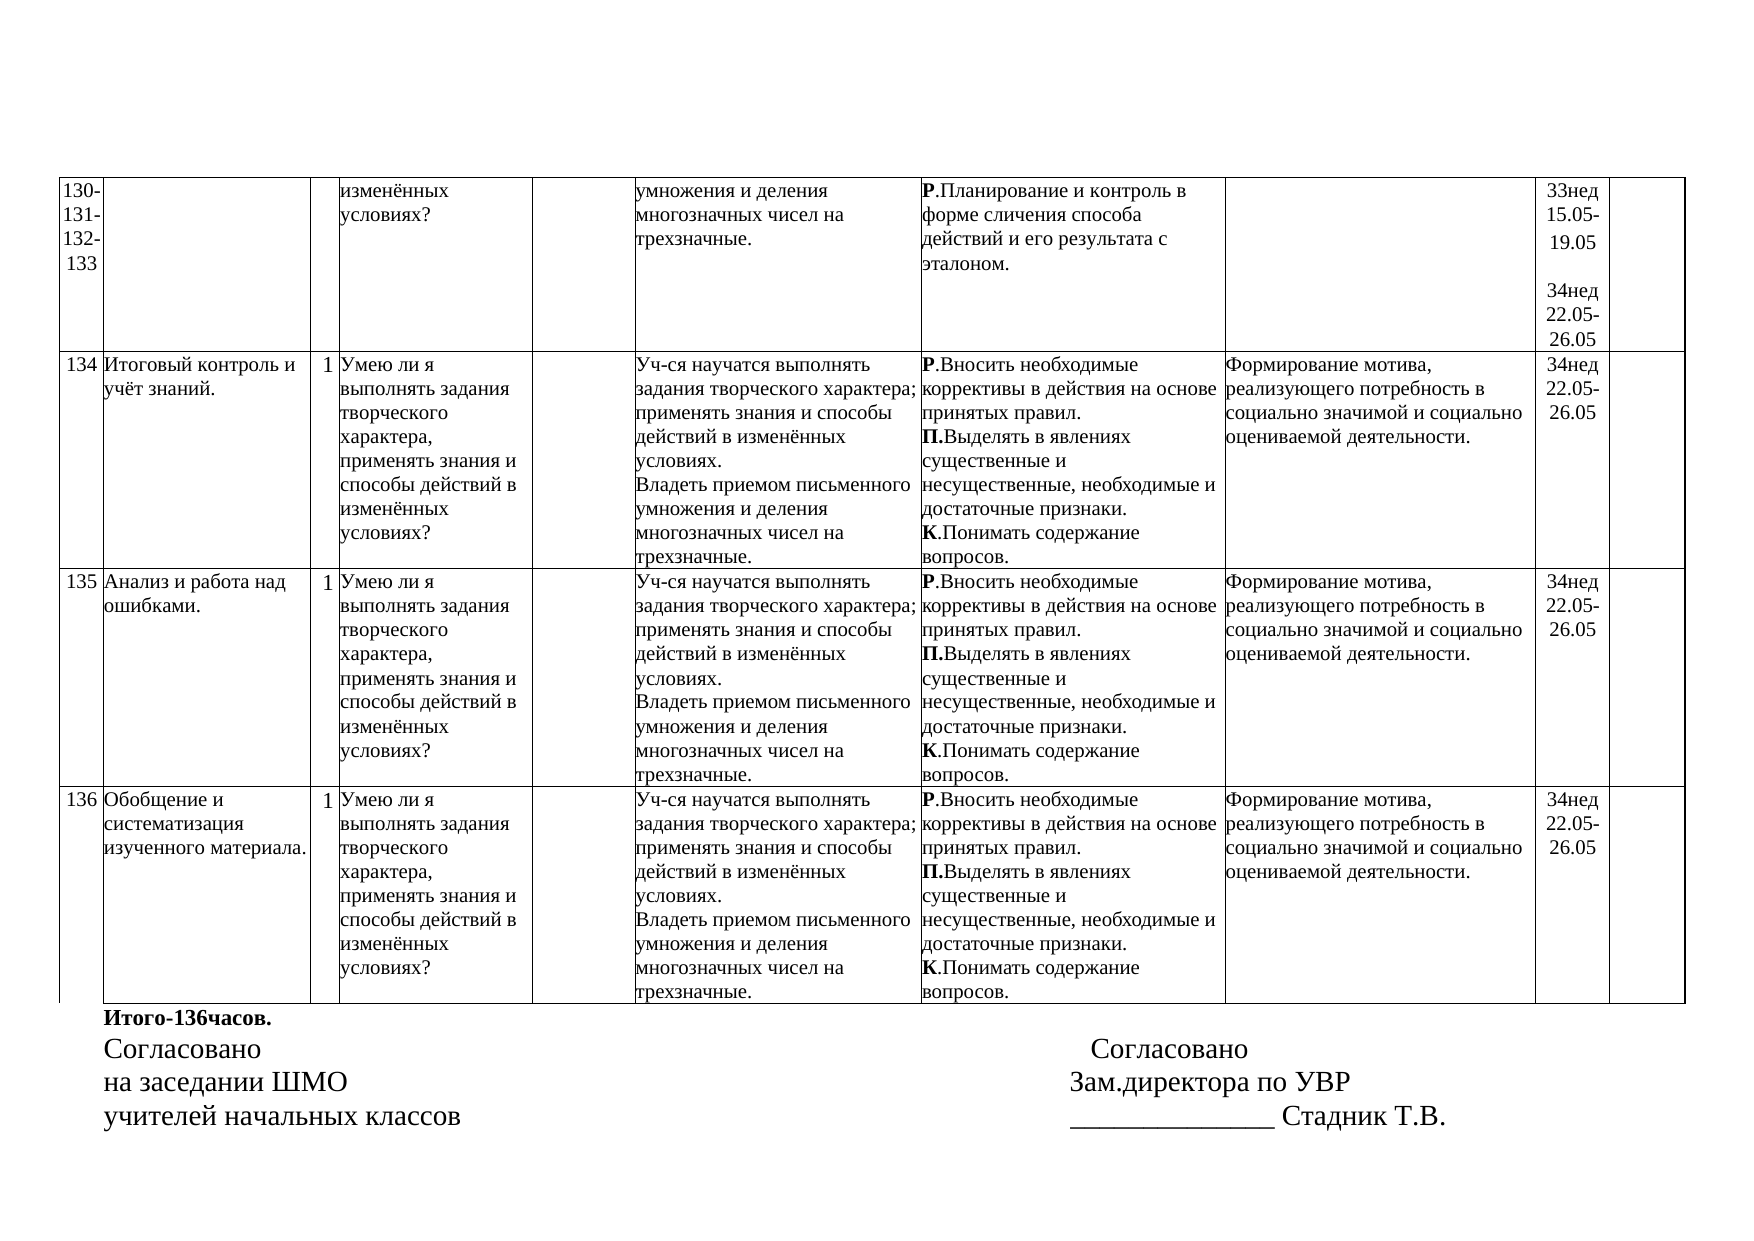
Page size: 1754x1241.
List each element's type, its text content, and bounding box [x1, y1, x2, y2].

table_cell 1 [311, 352, 339, 568]
table_cell Итоговый контроль и учёт знаний. [104, 352, 310, 568]
table_cell [533, 787, 635, 1003]
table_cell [1226, 178, 1535, 351]
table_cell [922, 178, 1225, 351]
table_cell [1610, 569, 1684, 786]
text учителей начальных классов ______________ Стадник Т.В. [103, 1098, 1636, 1131]
table_cell Умею ли я выполнять задания творческого характера, применять знания и способы действий в изменённых условиях? [340, 569, 532, 786]
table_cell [636, 178, 921, 351]
table_cell 34нед 22.05-26.05 [1536, 787, 1609, 1003]
text Итого-136часов. [103, 1004, 1636, 1031]
table_cell Формирование мотива, реализующего потребность в социально значимой и социально оцениваемой деятельности. [1226, 569, 1535, 786]
table_cell Анализ и работа над ошибками. [104, 569, 310, 786]
table_cell 1 [311, 787, 339, 1003]
table_cell [1610, 178, 1684, 351]
table_cell [533, 178, 635, 351]
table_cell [1536, 178, 1609, 351]
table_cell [340, 178, 532, 351]
table_cell Умею ли я выполнять задания творческого характера, применять знания и способы действий в изменённых условиях? [340, 352, 532, 568]
table_cell 34нед 22.05-26.05 [1536, 569, 1609, 786]
table_cell Формирование мотива, реализующего потребность в социально значимой и социально оцениваемой деятельности. [1226, 352, 1535, 568]
text на заседании ШМО Зам.директора по УВР [103, 1064, 1636, 1098]
table_cell 1 [311, 569, 339, 786]
table_cell [1610, 787, 1684, 1003]
table_cell [533, 352, 635, 568]
text Согласовано Согласовано [103, 1031, 1636, 1064]
table_cell 34нед 22.05-26.05 [1536, 352, 1609, 568]
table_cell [104, 178, 310, 351]
table_cell [1610, 352, 1684, 568]
table_cell 135 [60, 569, 103, 786]
table_cell Формирование мотива, реализующего потребность в социально значимой и социально оцениваемой деятельности. [1226, 787, 1535, 1003]
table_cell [60, 178, 103, 351]
table_cell Обобщение и систематизация изученного материала. [104, 787, 310, 1003]
table_cell 134 [60, 352, 103, 568]
table_cell Умею ли я выполнять задания творческого характера, применять знания и способы действий в изменённых условиях? [340, 787, 532, 1003]
table_cell 10 [311, 178, 339, 351]
table_cell 136 [60, 787, 103, 1003]
table_cell [533, 569, 635, 786]
